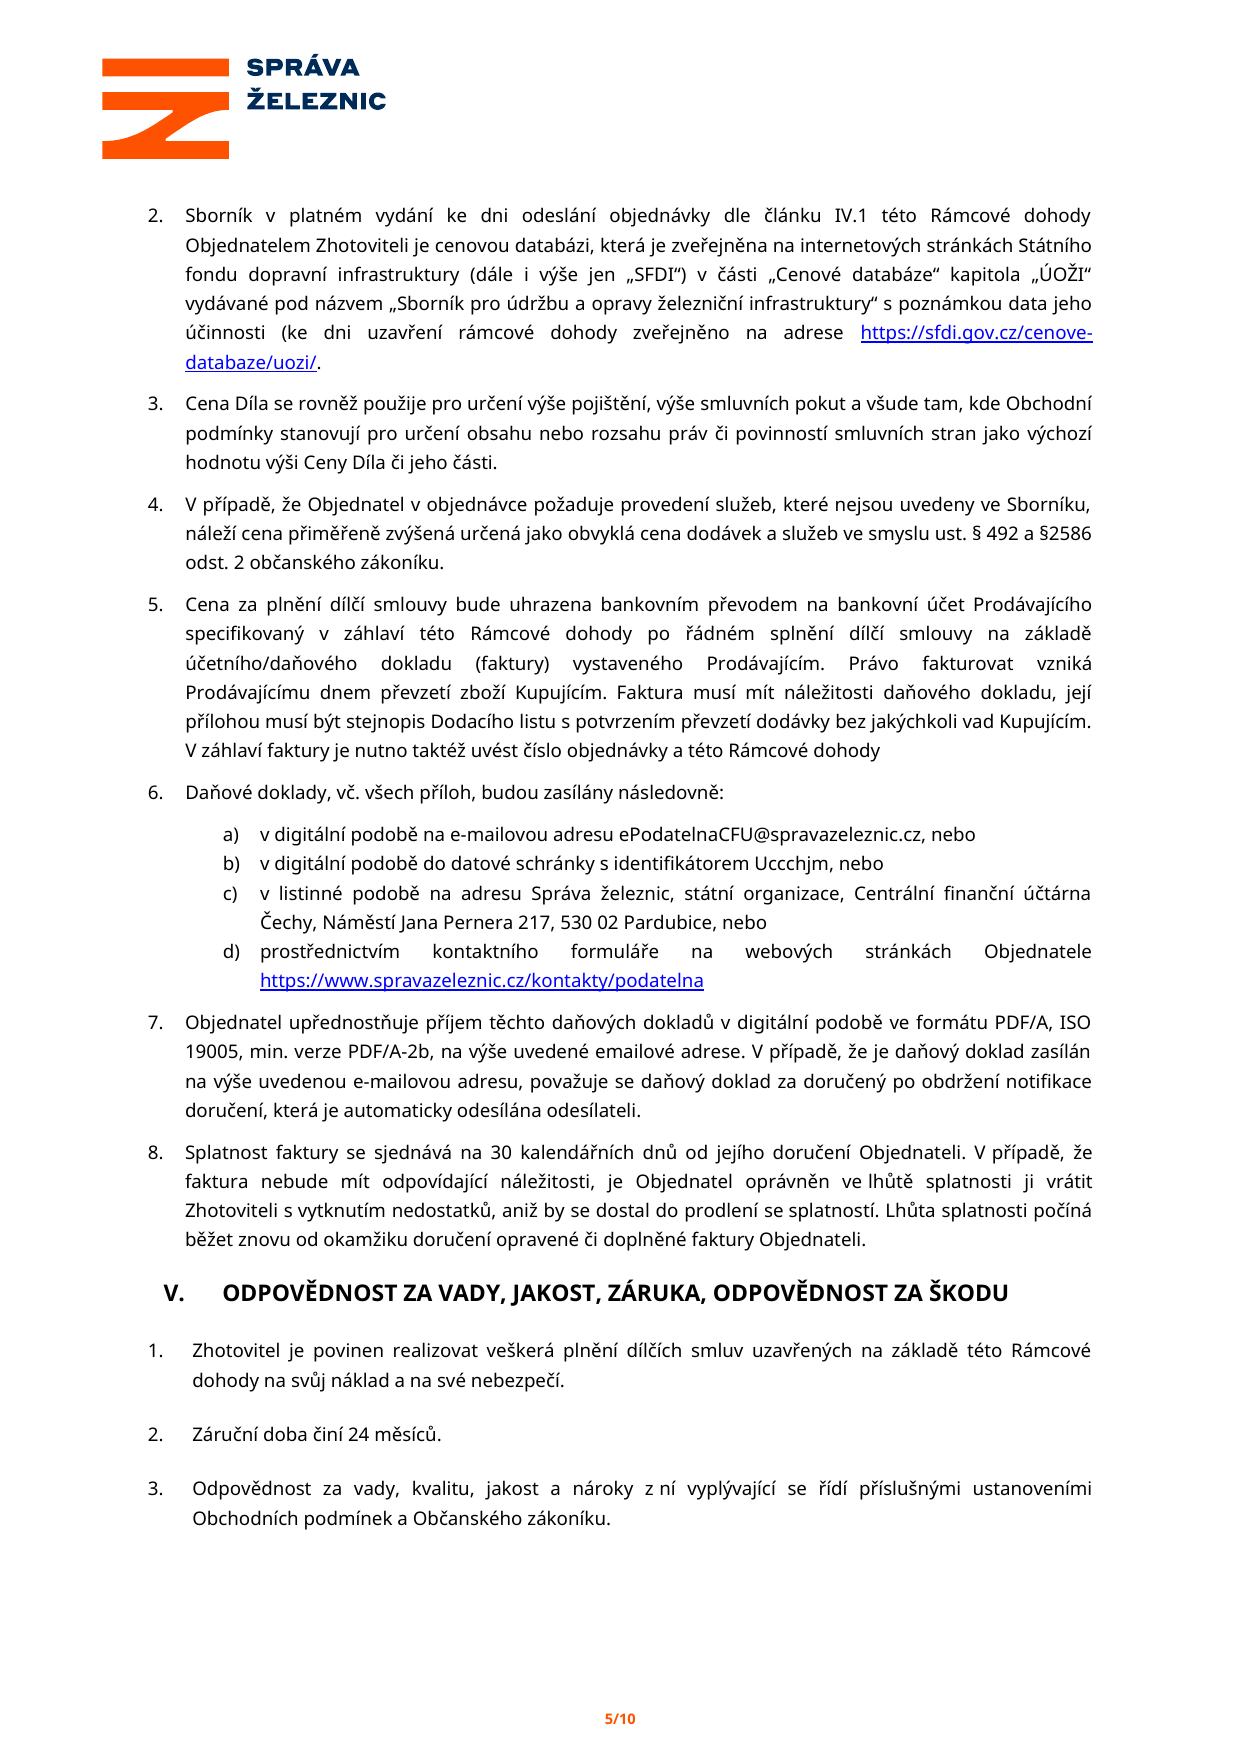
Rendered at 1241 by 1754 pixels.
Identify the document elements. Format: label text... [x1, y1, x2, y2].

list v digitální podobě do datové schránky s identifikátorem Uccchjm, nebo [223, 851, 1093, 876]
list Cena Díla se rovněž použije pro určení výše pojištění, výše smluvních pokut a všude tam, kde Obchodní podmínky stanovují pro určení obsahu nebo rozsahu práv či povinností smluvních stran jako výchozí hodnotu výši Ceny Díla či jeho části. [148, 391, 1093, 475]
list Splatnost faktury se sjednává na 30 kalendářních dnů od jejího doručení Objednateli. V případě, že faktura nebude mít odpovídající náležitosti, je Objednatel oprávněn ve lhůtě splatnosti ji vrátit Zhotoviteli s vytknutím nedostatků, aniž by se dostal do prodlení se splatností. Lhůta splatnosti počíná běžet znovu od okamžiku doručení opravené či doplněné faktury Objednateli. [148, 1139, 1093, 1252]
list Cena za plnění dílčí smlouvy bude uhrazena bankovním převodem na bankovní účet Prodávajícího specifikovaný v záhlaví této Rámcové dohody po řádném splnění dílčí smlouvy na základě účetního/daňového dokladu (faktury) vystaveného Prodávajícím. Právo fakturovat vzniká Prodávajícímu dnem převzetí zboží Kupujícím. Faktura musí mít náležitosti daňového dokladu, její přílohou musí být stejnopis Dodacího listu s potvrzením převzetí dodávky bez jakýchkoli vad Kupujícím. V záhlaví faktury je nutno taktéž uvést číslo objednávky a této Rámcové dohody [148, 591, 1093, 763]
list Záruční doba činí 24 měsíců. [148, 1421, 1093, 1447]
list Objednatel upřednostňuje příjem těchto daňových dokladů v digitální podobě ve formátu PDF/A, ISO 19005, min. verze PDF/A-2b, na výše uvedené emailové adrese. V případě, že je daňový doklad zasílán na výše uvedenou e-mailovou adresu, považuje se daňový doklad za doručený po obdržení notifikace doručení, která je automaticky odesílána odesílateli. [148, 1009, 1093, 1123]
list v digitální podobě na e-mailovou adresu ePodatelnaCFU@spravazeleznic.cz, nebo [223, 821, 1093, 847]
list Zhotovitel je povinen realizovat veškerá plnění dílčích smluv uzavřených na základě této Rámcové dohody na svůj náklad a na své nebezpečí. [148, 1338, 1093, 1393]
list ODPOVĚDNOST ZA VADY, JAKOST, ZÁRUKA, ODPOVĚDNOST ZA ŠKODU [185, 1277, 1093, 1308]
list Daňové doklady, vč. všech příloh, budou zasílány následovně: [148, 779, 1093, 805]
list V případě, že Objednatel v objednávce požaduje provedení služeb, které nejsou uvedeny ve Sborníku, náleží cena přiměřeně zvýšená určená jako obvyklá cena dodávek a služeb ve smyslu ust. § 492 a §2586 odst. 2 občanského zákoníku. [148, 491, 1093, 575]
list prostřednictvím kontaktního formuláře na webových stránkách Objednatele https://www.spravazeleznic.cz/kontakty/podatelna [223, 938, 1093, 993]
list Odpovědnost za vady, kvalitu, jakost a nároky z ní vyplývající se řídí příslušnými ustanoveními Obchodních podmínek a Občanského zákoníku. [148, 1476, 1093, 1530]
list Sborník v platném vydání ke dni odeslání objednávky dle článku IV.1 této Rámcové dohody Objednatelem Zhotoviteli je cenovou databázi, která je zveřejněna na internetových stránkách Státního fondu dopravní infrastruktury (dále i výše jen „SFDI“) v části „Cenové databáze“ kapitola „ÚOŽI“ vydávané pod názvem „Sborník pro údržbu a opravy železniční infrastruktury“ s poznámkou data jeho účinnosti (ke dni uzavření rámcové dohody zveřejněno na adrese https://sfdi.gov.cz/cenove-databaze/uozi/. [148, 203, 1093, 374]
list v listinné podobě na adresu Správa železnic, státní organizace, Centrální finanční účtárna Čechy, Náměstí Jana Pernera 217, 530 02 Pardubice, nebo [223, 880, 1093, 934]
